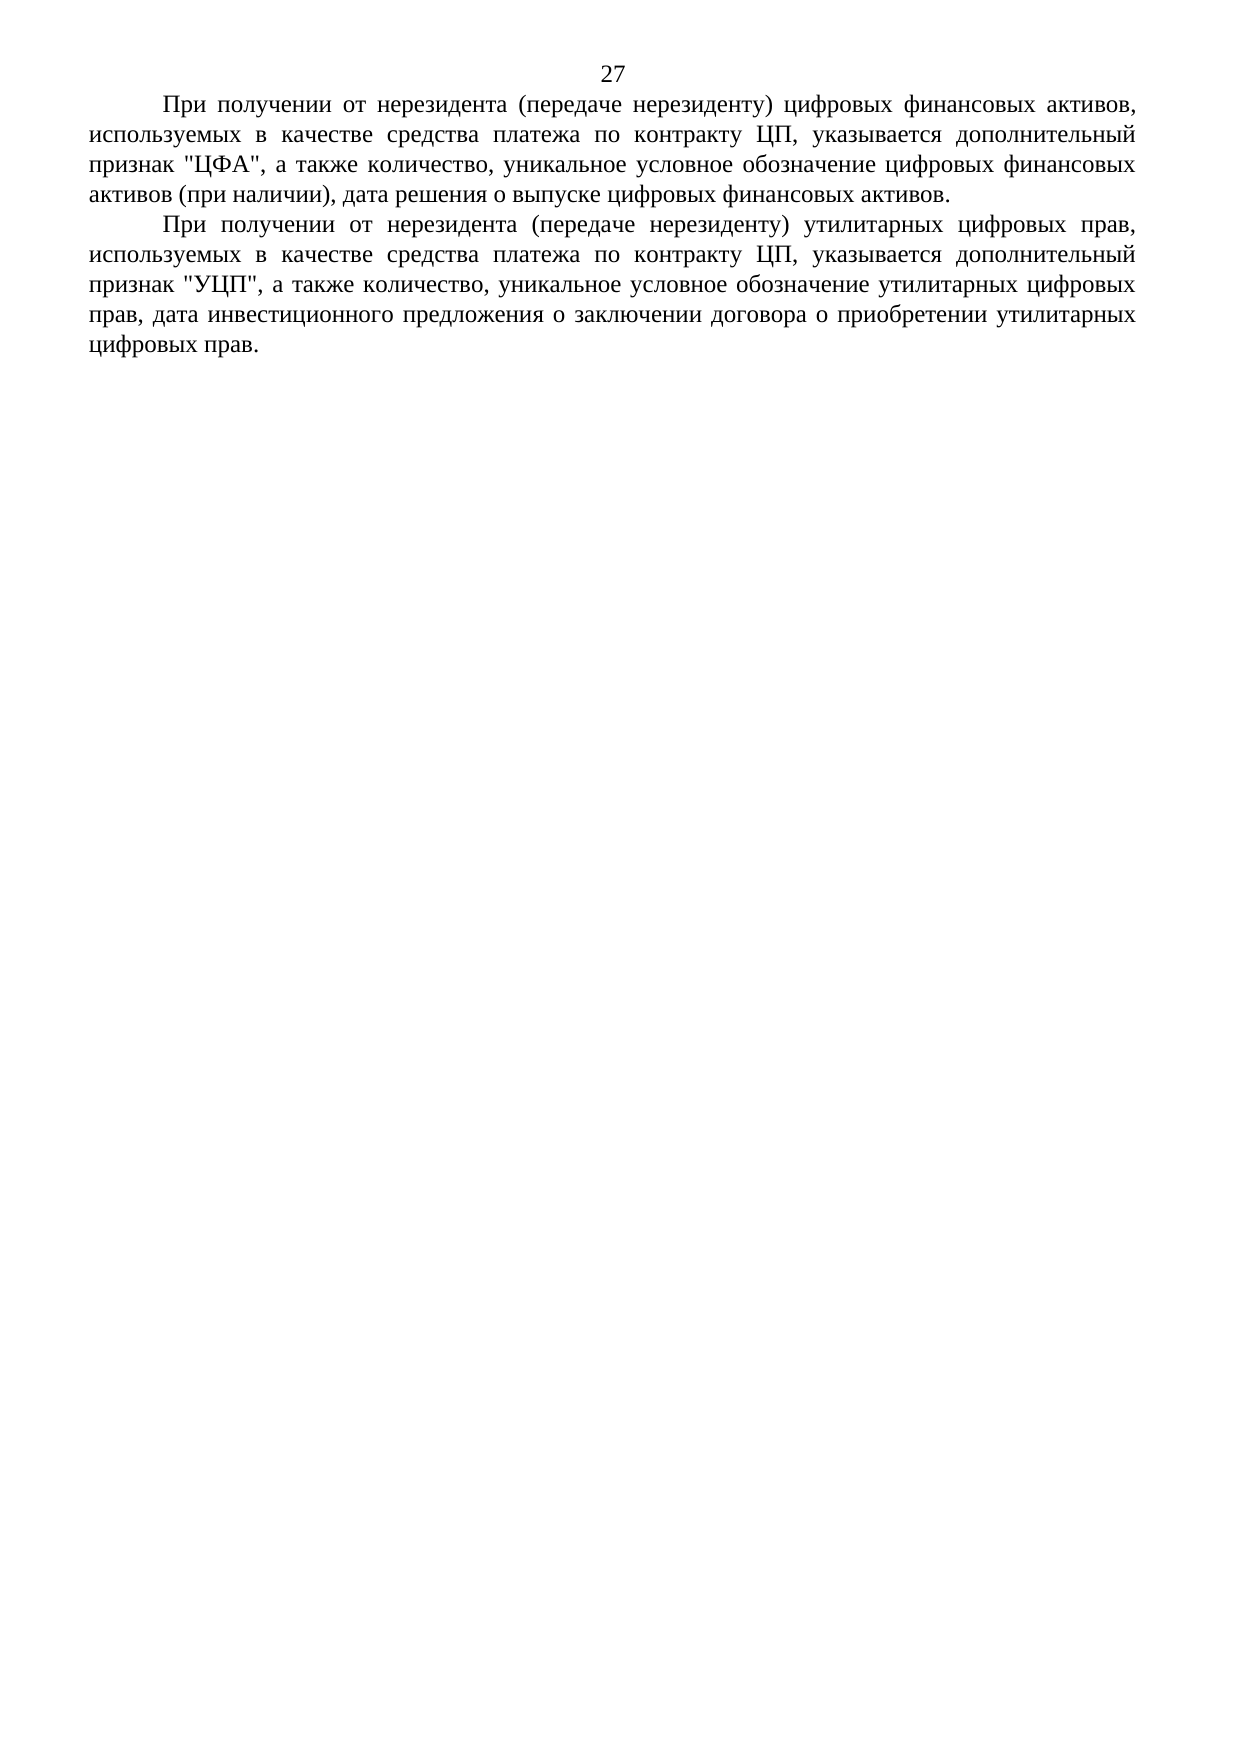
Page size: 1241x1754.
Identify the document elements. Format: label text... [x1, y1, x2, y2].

text При получении от нерезидента (передаче нерезиденту) цифровых финансовых активов, используемых в качестве средства платежа по контракту ЦП, указывается дополнительный признак "ЦФА", а также количество, уникальное условное обозначение цифровых финансовых активов (при наличии), дата решения о выпуске цифровых финансовых активов. [89, 88, 1137, 208]
text При получении от нерезидента (передаче нерезиденту) утилитарных цифровых прав, используемых в качестве средства платежа по контракту ЦП, указывается дополнительный признак "УЦП", а также количество, уникальное условное обозначение утилитарных цифровых прав, дата инвестиционного предложения о заключении договора о приобретении утилитарных цифровых прав. [89, 208, 1137, 358]
